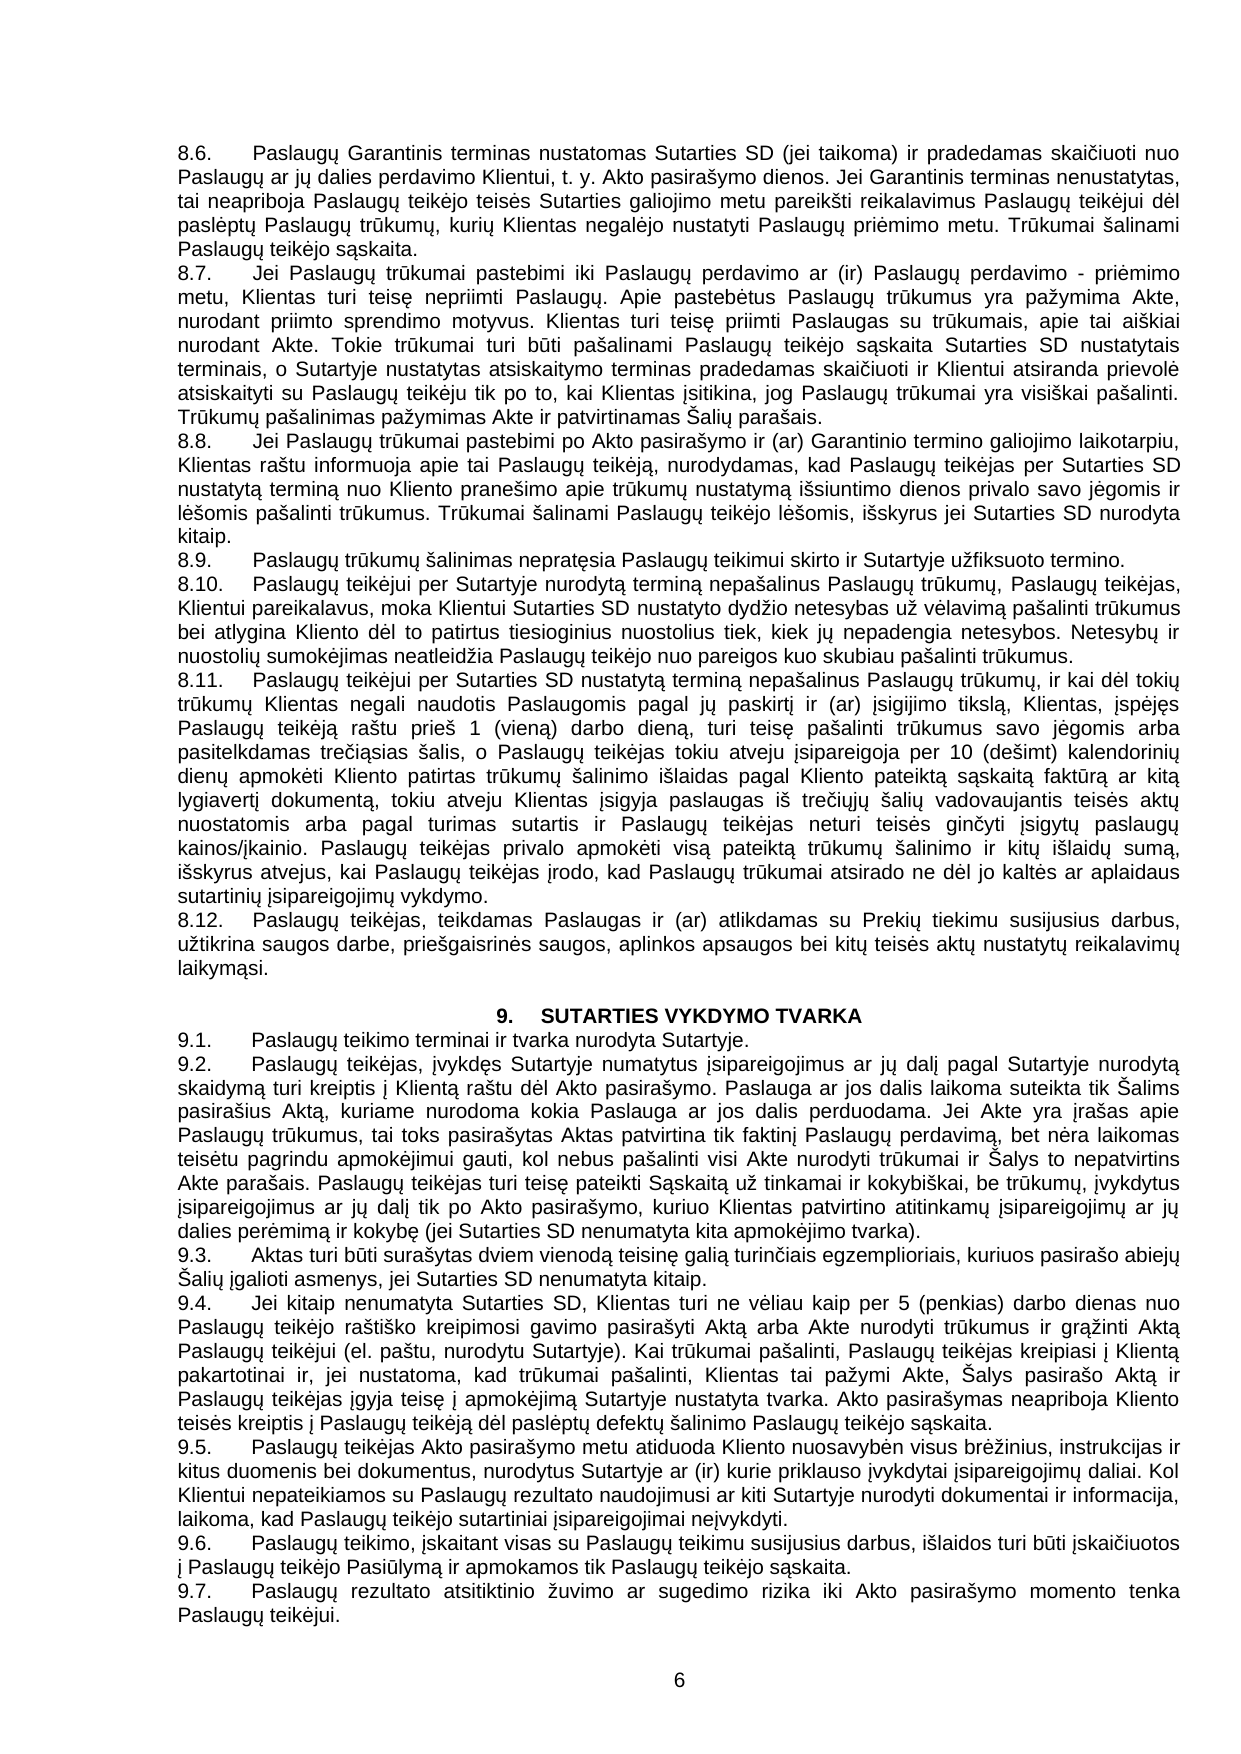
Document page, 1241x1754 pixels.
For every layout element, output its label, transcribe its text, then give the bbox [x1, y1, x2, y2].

list SUTARTIES VYKDYMO TVARKA [177, 1003, 1181, 1027]
list Paslaugų rezultato atsitiktinio žuvimo ar sugedimo rizika iki Akto pasirašymo momento tenka Paslaugų teikėjui. [177, 1578, 1181, 1626]
list Paslaugų teikėjas, įvykdęs Sutartyje numatytus įsipareigojimus ar jų dalį pagal Sutartyje nurodytą skaidymą turi kreiptis į Klientą raštu dėl Akto pasirašymo. Paslauga ar jos dalis laikoma suteikta tik Šalims pasirašius Aktą, kuriame nurodoma kokia Paslauga ar jos dalis perduodama. Jei Akte yra įrašas apie Paslaugų trūkumus, tai toks pasirašytas Aktas patvirtina tik faktinį Paslaugų perdavimą, bet nėra laikomas teisėtu pagrindu apmokėjimui gauti, kol nebus pašalinti visi Akte nurodyti trūkumai ir Šalys to nepatvirtins Akte parašais. Paslaugų teikėjas turi teisę pateikti Sąskaitą už tinkamai ir kokybiškai, be trūkumų, įvykdytus įsipareigojimus ar jų dalį tik po Akto pasirašymo, kuriuo Klientas patvirtino atitinkamų įsipareigojimų ar jų dalies perėmimą ir kokybę (jei Sutarties SD nenumatyta kita apmokėjimo tvarka). [177, 1051, 1181, 1243]
list Jei kitaip nenumatyta Sutarties SD, Klientas turi ne vėliau kaip per 5 (penkias) darbo dienas nuo Paslaugų teikėjo raštiško kreipimosi gavimo pasirašyti Aktą arba Akte nurodyti trūkumus ir grąžinti Aktą Paslaugų teikėjui (el. paštu, nurodytu Sutartyje). Kai trūkumai pašalinti, Paslaugų teikėjas kreipiasi į Klientą pakartotinai ir, jei nustatoma, kad trūkumai pašalinti, Klientas tai pažymi Akte, Šalys pasirašo Aktą ir Paslaugų teikėjas įgyja teisę į apmokėjimą Sutartyje nustatyta tvarka. Akto pasirašymas neapriboja Kliento teisės kreiptis į Paslaugų teikėją dėl paslėptų defektų šalinimo Paslaugų teikėjo sąskaita. [177, 1291, 1181, 1435]
list Paslaugų teikimo terminai ir tvarka nurodyta Sutartyje. [177, 1027, 1181, 1051]
list Paslaugų teikėjui per Sutarties SD nustatytą terminą nepašalinus Paslaugų trūkumų, ir kai dėl tokių trūkumų Klientas negali naudotis Paslaugomis pagal jų paskirtį ir (ar) įsigijimo tikslą, Klientas, įspėjęs Paslaugų teikėją raštu prieš 1 (vieną) darbo dieną, turi teisę pašalinti trūkumus savo jėgomis arba pasitelkdamas trečiąsias šalis, o Paslaugų teikėjas tokiu atveju įsipareigoja per 10 (dešimt) kalendorinių dienų apmokėti Kliento patirtas trūkumų šalinimo išlaidas pagal Kliento pateiktą sąskaitą faktūrą ar kitą lygiavertį dokumentą, tokiu atveju Klientas įsigyja paslaugas iš trečiųjų šalių vadovaujantis teisės aktų nuostatomis arba pagal turimas sutartis ir Paslaugų teikėjas neturi teisės ginčyti įsigytų paslaugų kainos/įkainio. Paslaugų teikėjas privalo apmokėti visą pateiktą trūkumų šalinimo ir kitų išlaidų sumą, išskyrus atvejus, kai Paslaugų teikėjas įrodo, kad Paslaugų trūkumai atsirado ne dėl jo kaltės ar aplaidaus sutartinių įsipareigojimų vykdymo. [177, 668, 1181, 908]
list Paslaugų trūkumų šalinimas nepratęsia Paslaugų teikimui skirto ir Sutartyje užfiksuoto termino. [177, 548, 1181, 572]
list Jei Paslaugų trūkumai pastebimi iki Paslaugų perdavimo ar (ir) Paslaugų perdavimo - priėmimo metu, Klientas turi teisę nepriimti Paslaugų. Apie pastebėtus Paslaugų trūkumus yra pažymima Akte, nurodant priimto sprendimo motyvus. Klientas turi teisę priimti Paslaugas su trūkumais, apie tai aiškiai nurodant Akte. Tokie trūkumai turi būti pašalinami Paslaugų teikėjo sąskaita Sutarties SD nustatytais terminais, o Sutartyje nustatytas atsiskaitymo terminas pradedamas skaičiuoti ir Klientui atsiranda prievolė atsiskaityti su Paslaugų teikėju tik po to, kai Klientas įsitikina, jog Paslaugų trūkumai yra visiškai pašalinti. Trūkumų pašalinimas pažymimas Akte ir patvirtinamas Šalių parašais. [177, 261, 1181, 428]
list Paslaugų teikimo, įskaitant visas su Paslaugų teikimu susijusius darbus, išlaidos turi būti įskaičiuotos į Paslaugų teikėjo Pasiūlymą ir apmokamos tik Paslaugų teikėjo sąskaita. [177, 1531, 1181, 1578]
list Aktas turi būti surašytas dviem vienodą teisinę galią turinčiais egzemplioriais, kuriuos pasirašo abiejų Šalių įgalioti asmenys, jei Sutarties SD nenumatyta kitaip. [177, 1243, 1181, 1291]
list Paslaugų teikėjas Akto pasirašymo metu atiduoda Kliento nuosavybėn visus brėžinius, instrukcijas ir kitus duomenis bei dokumentus, nurodytus Sutartyje ar (ir) kurie priklauso įvykdytai įsipareigojimų daliai. Kol Klientui nepateikiamos su Paslaugų rezultato naudojimusi ar kiti Sutartyje nurodyti dokumentai ir informacija, laikoma, kad Paslaugų teikėjo sutartiniai įsipareigojimai neįvykdyti. [177, 1435, 1181, 1531]
list Paslaugų teikėjas, teikdamas Paslaugas ir (ar) atlikdamas su Prekių tiekimu susijusius darbus, užtikrina saugos darbe, priešgaisrinės saugos, aplinkos apsaugos bei kitų teisės aktų nustatytų reikalavimų laikymąsi. [177, 908, 1181, 979]
list Paslaugų Garantinis terminas nustatomas Sutarties SD (jei taikoma) ir pradedamas skaičiuoti nuo Paslaugų ar jų dalies perdavimo Klientui, t. y. Akto pasirašymo dienos. Jei Garantinis terminas nenustatytas, tai neapriboja Paslaugų teikėjo teisės Sutarties galiojimo metu pareikšti reikalavimus Paslaugų teikėjui dėl paslėptų Paslaugų trūkumų, kurių Klientas negalėjo nustatyti Paslaugų priėmimo metu. Trūkumai šalinami Paslaugų teikėjo sąskaita. [177, 141, 1181, 261]
list Paslaugų teikėjui per Sutartyje nurodytą terminą nepašalinus Paslaugų trūkumų, Paslaugų teikėjas, Klientui pareikalavus, moka Klientui Sutarties SD nustatyto dydžio netesybas už vėlavimą pašalinti trūkumus bei atlygina Kliento dėl to patirtus tiesioginius nuostolius tiek, kiek jų nepadengia netesybos. Netesybų ir nuostolių sumokėjimas neatleidžia Paslaugų teikėjo nuo pareigos kuo skubiau pašalinti trūkumus. [177, 572, 1181, 668]
list Jei Paslaugų trūkumai pastebimi po Akto pasirašymo ir (ar) Garantinio termino galiojimo laikotarpiu, Klientas raštu informuoja apie tai Paslaugų teikėją, nurodydamas, kad Paslaugų teikėjas per Sutarties SD nustatytą terminą nuo Kliento pranešimo apie trūkumų nustatymą išsiuntimo dienos privalo savo jėgomis ir lėšomis pašalinti trūkumus. Trūkumai šalinami Paslaugų teikėjo lėšomis, išskyrus jei Sutarties SD nurodyta kitaip. [177, 428, 1181, 548]
